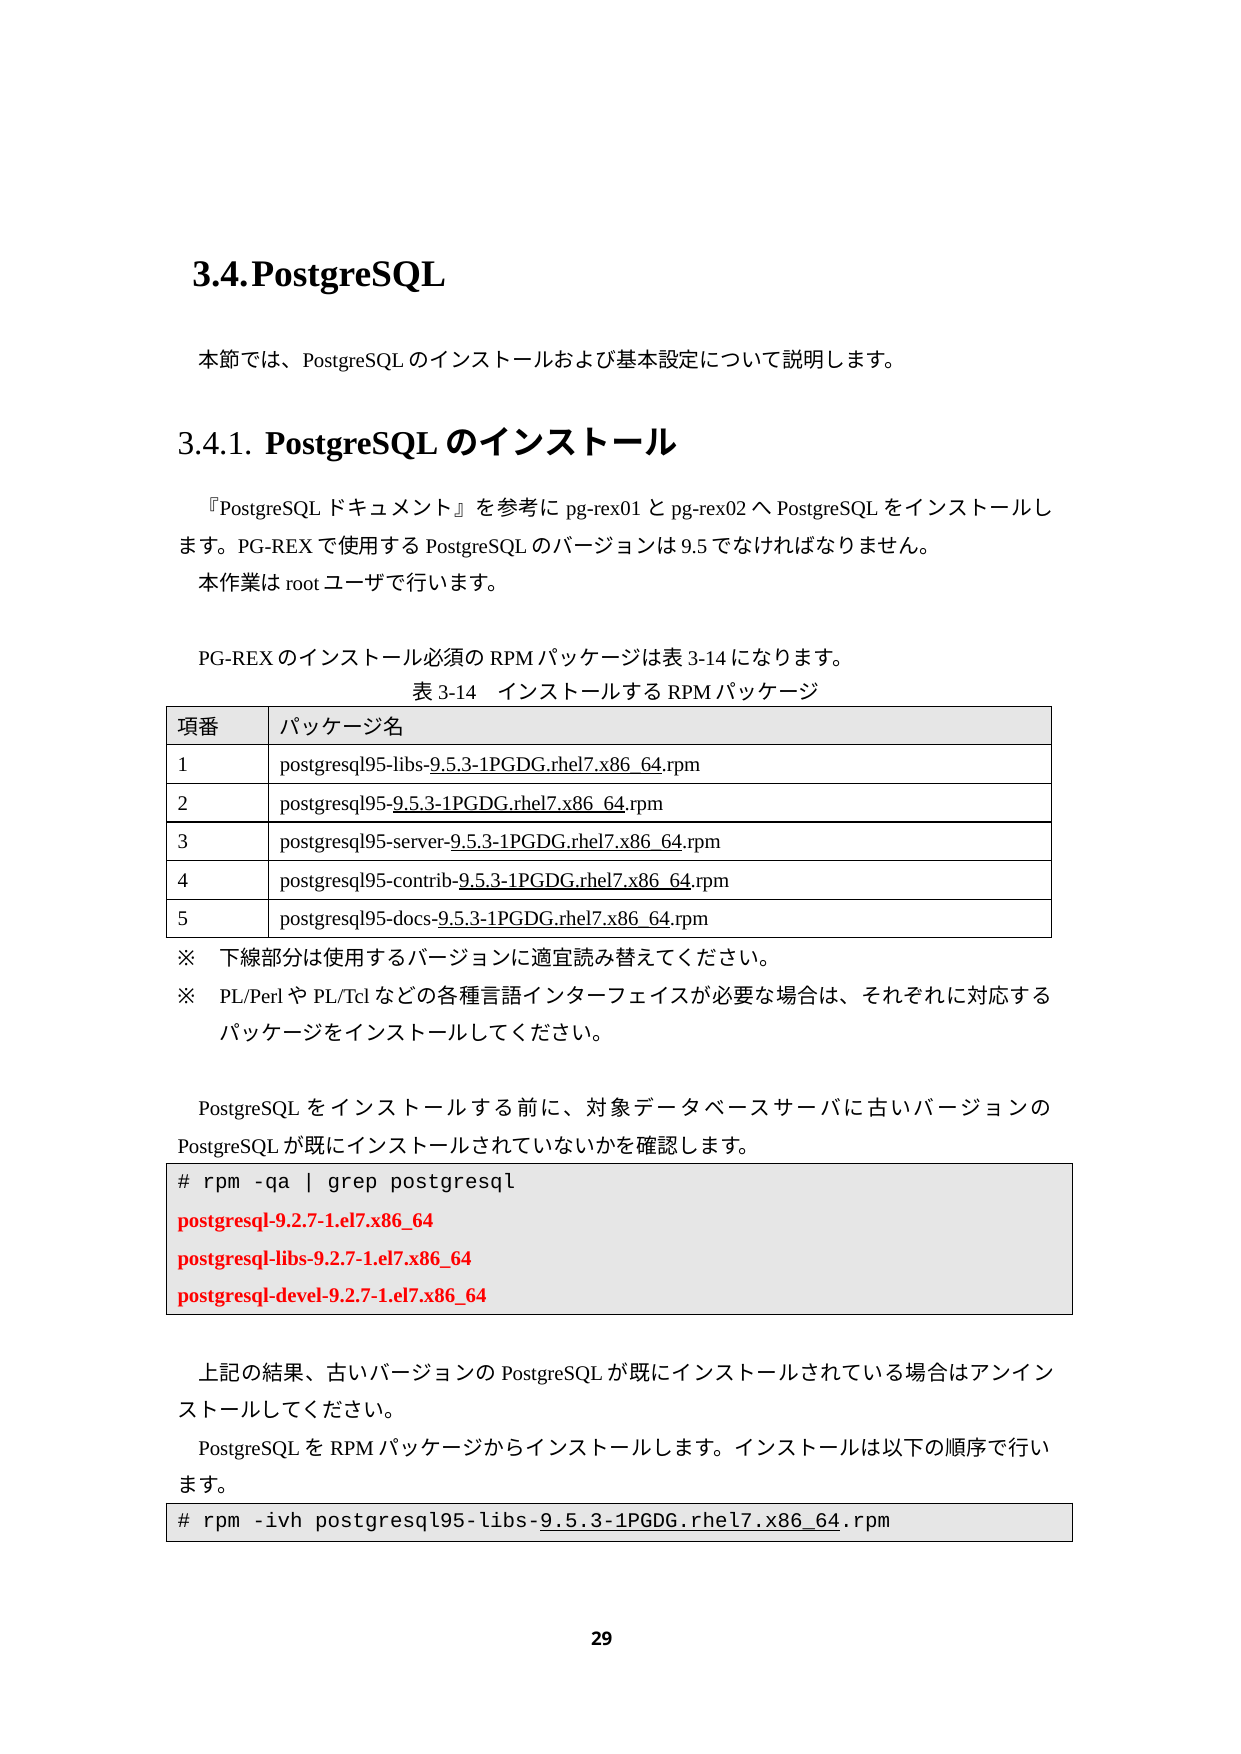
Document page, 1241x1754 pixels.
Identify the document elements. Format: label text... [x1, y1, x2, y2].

subtitle PostgreSQLのインストール [177, 403, 1063, 478]
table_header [167, 1504, 1072, 1541]
list PL/PerlやPL/Tclなどの各種言語インターフェイスが必要な場合は、それぞれに対応するパッケージをインストールしてください。 [177, 976, 1054, 1051]
text PostgreSQLをインストールする前に、対象データベースサーバに古いバージョンのPostgreSQLが既にインストールされていないかを確認します。 [177, 1088, 1054, 1163]
text 本節では、PostgreSQLのインストールおよび基本設定について説明します。 [177, 340, 1054, 378]
table_cell postgresql95-server-9.5.3-1PGDG.rhel7.x86_64.rpm [269, 823, 1051, 860]
subtitle PostgreSQL [192, 236, 1063, 311]
text PostgreSQLをRPMパッケージからインストールします。インストールは以下の順序で行います。 [177, 1428, 1054, 1503]
table_cell 5 [167, 900, 268, 937]
table_cell 1 [167, 745, 268, 783]
table_cell postgresql95-libs-9.5.3-1PGDG.rhel7.x86_64.rpm [269, 745, 1051, 783]
table_cell 2 [167, 784, 268, 821]
list 下線部分は使用するバージョンに適宜読み替えてください。 [177, 938, 1054, 976]
table_header 項番 [167, 707, 268, 744]
text 上記の結果、古いバージョンのPostgreSQLが既にインストールされている場合はアンインストールしてください。 [177, 1353, 1054, 1428]
table_header # rpm -qa | grep postgresql postgresql-9.2.7-1.el7.x86_64 postgresql-libs-9.2.7-1.el7.x86_64 postgresql-devel-9.2.7-1.el7.x86_64 [167, 1164, 1072, 1314]
table_cell postgresql95-docs-9.5.3-1PGDG.rhel7.x86_64.rpm [269, 900, 1051, 937]
table_header パッケージ名 [269, 707, 1051, 744]
text PG-REXのインストール必須のRPMパッケージは表 3-4になります。 [177, 638, 1054, 676]
text 本作業はrootユーザで行います。 [177, 563, 1054, 601]
table_cell postgresql95-9.5.3-1PGDG.rhel7.x86_64.rpm [269, 784, 1051, 821]
text 『PostgreSQLドキュメント』を参考にpg-rex01とpg-rex02へPostgreSQLをインストールします。PG-REXで使用するPostgreSQLのバージョンは9.5でなければなりません。 [177, 488, 1054, 563]
table_cell 4 [167, 861, 268, 898]
table_cell postgresql95-contrib-9.5.3-1PGDG.rhel7.x86_64.rpm [269, 861, 1051, 898]
table_cell 3 [167, 823, 268, 860]
text 表 3-4 インストールするRPMパッケージ [177, 676, 1054, 706]
